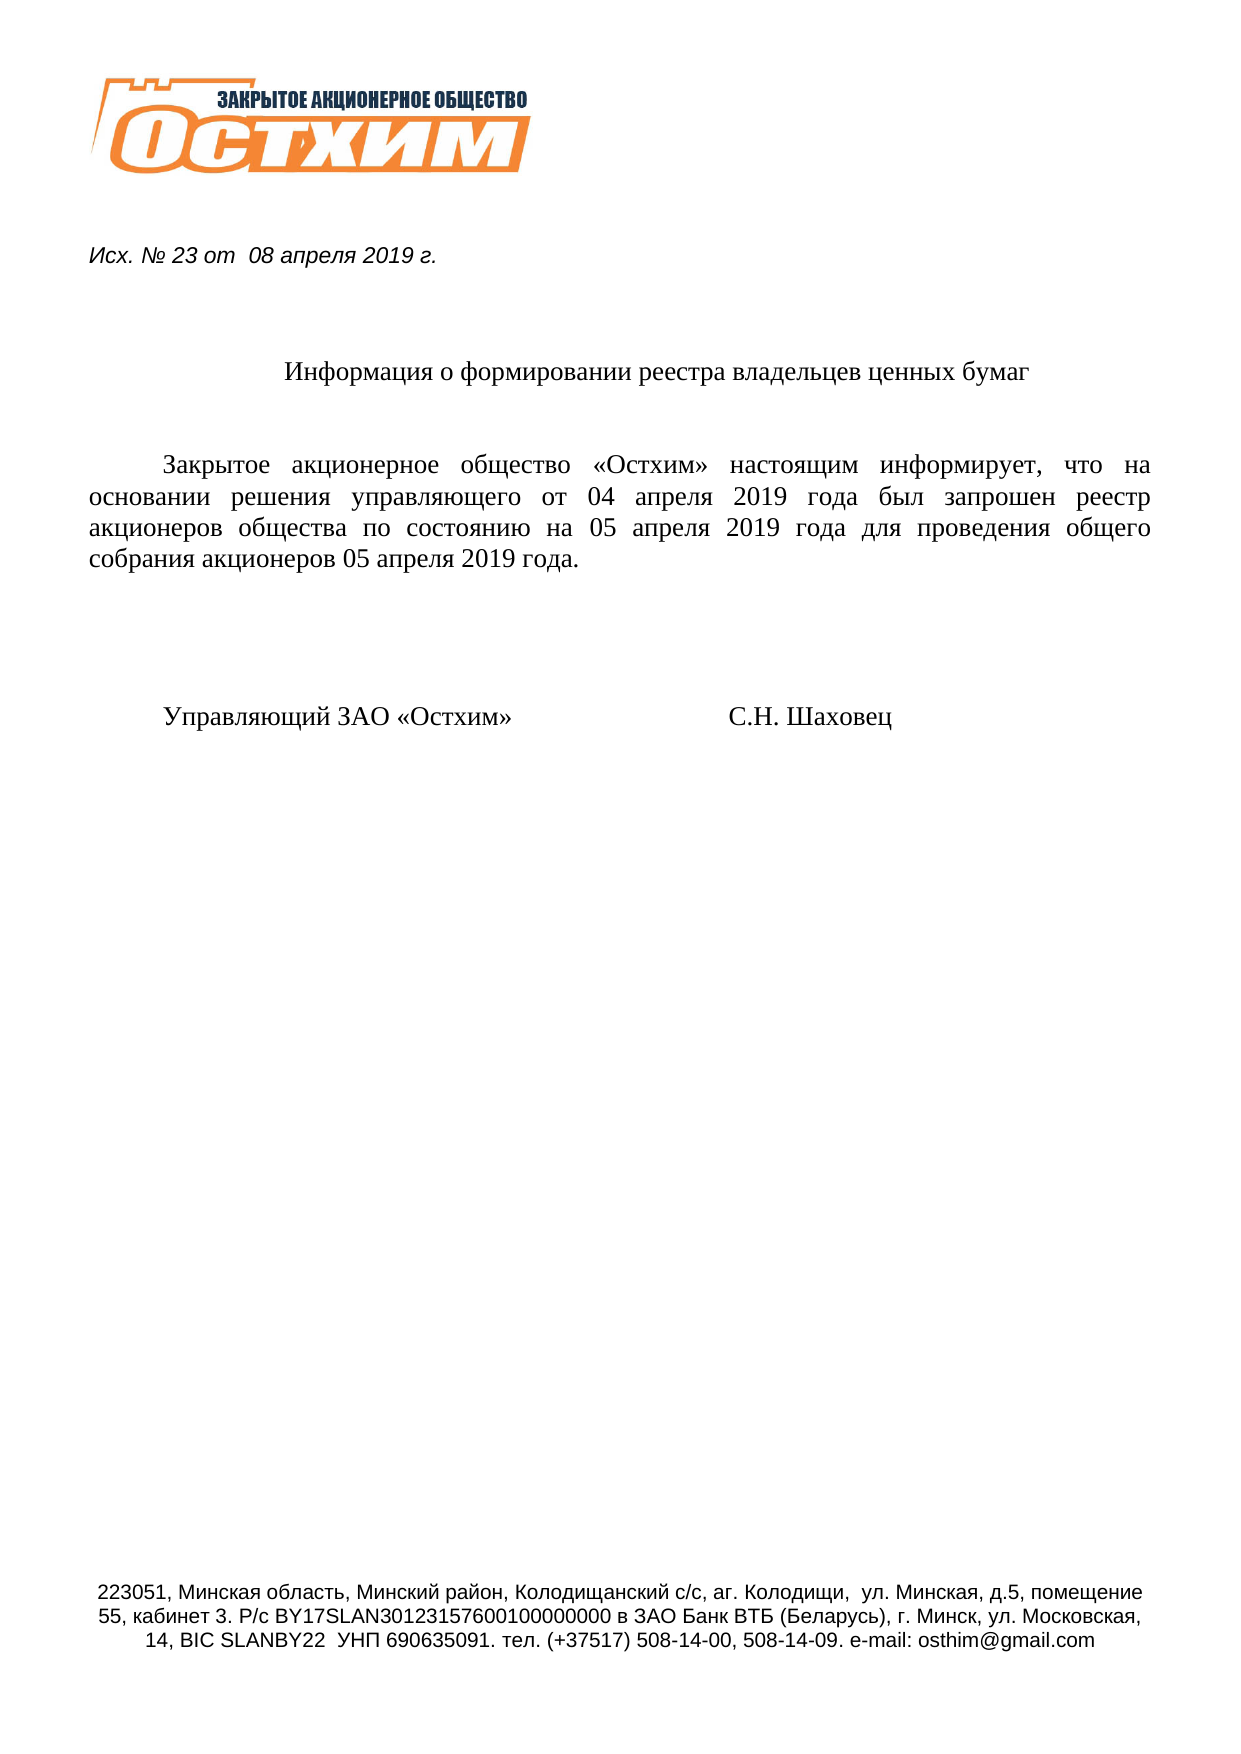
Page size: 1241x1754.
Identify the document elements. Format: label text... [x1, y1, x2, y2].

picture [88, 73, 536, 176]
text Закрытое акционерное общество «Остхим» настоящим информирует, что на основании решения управляющего от 04 апреля 2019 года был запрошен реестр акционеров общества по состоянию на 05 апреля 2019 года для проведения общего собрания акционеров 05 апреля 2019 года. [89, 448, 1152, 573]
text Информация о формировании реестра владельцев ценных бумаг [89, 355, 1152, 386]
text Исх. № 23 от 08 апреля 2019 г. [89, 242, 1152, 269]
text Управляющий ЗАО «Остхим» С.Н. Шаховец [89, 700, 1152, 731]
